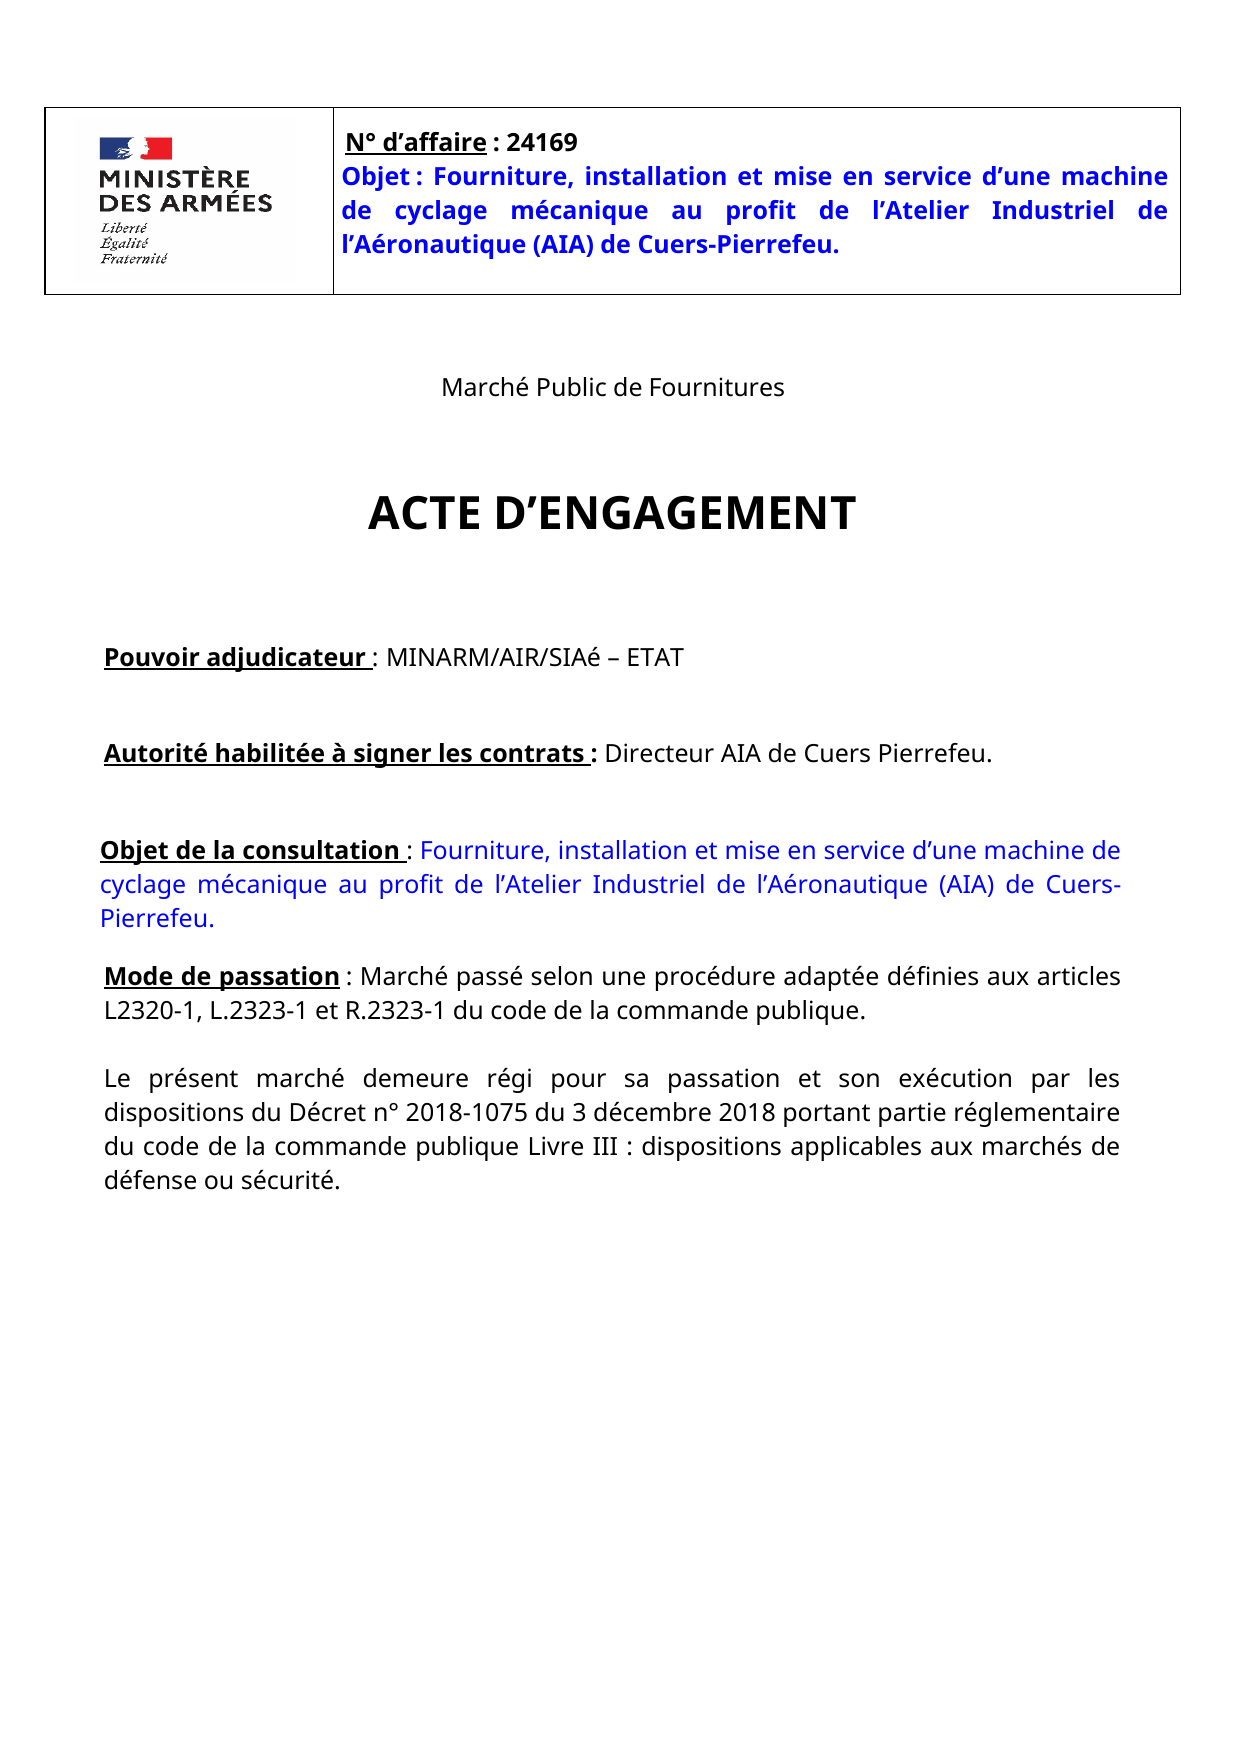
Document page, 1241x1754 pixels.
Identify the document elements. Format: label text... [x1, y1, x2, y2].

text Mode de passation : Marché passé selon une procédure adaptée définies aux articles L2320-1, L.2323-1 et R.2323-1 du code de la commande publique. [103, 958, 1122, 1027]
text Acte d’Engagement [103, 481, 1122, 543]
table_header [46, 108, 333, 294]
text Pouvoir adjudicateur : MINARM/AIR/SIAé – ETAT [103, 639, 1122, 673]
text Marché Public de Fournitures [103, 370, 1122, 404]
text Le présent marché demeure régi pour sa passation et son exécution par les dispositions du Décret n° 2018-1075 du 3 décembre 2018 portant partie réglementaire du code de la commande publique Livre III : dispositions applicables aux marchés de défense ou sécurité. [103, 1061, 1122, 1197]
text Autorité habilitée à signer les contrats : Directeur AIA de Cuers Pierrefeu. [103, 736, 1122, 770]
text Objet de la consultation : Fourniture, installation et mise en service d’une machine de cyclage mécanique au profit de l’Atelier Industriel de l’Aéronautique (AIA) de Cuers-Pierrefeu. [99, 832, 1122, 934]
picture [73, 116, 298, 285]
table_header N° d’affaire : 24169 Objet : Fourniture, installation et mise en service d’une machine de cyclage mécanique au profit de l’Atelier Industriel de l’Aéronautique (AIA) de Cuers-Pierrefeu. [334, 108, 1180, 294]
